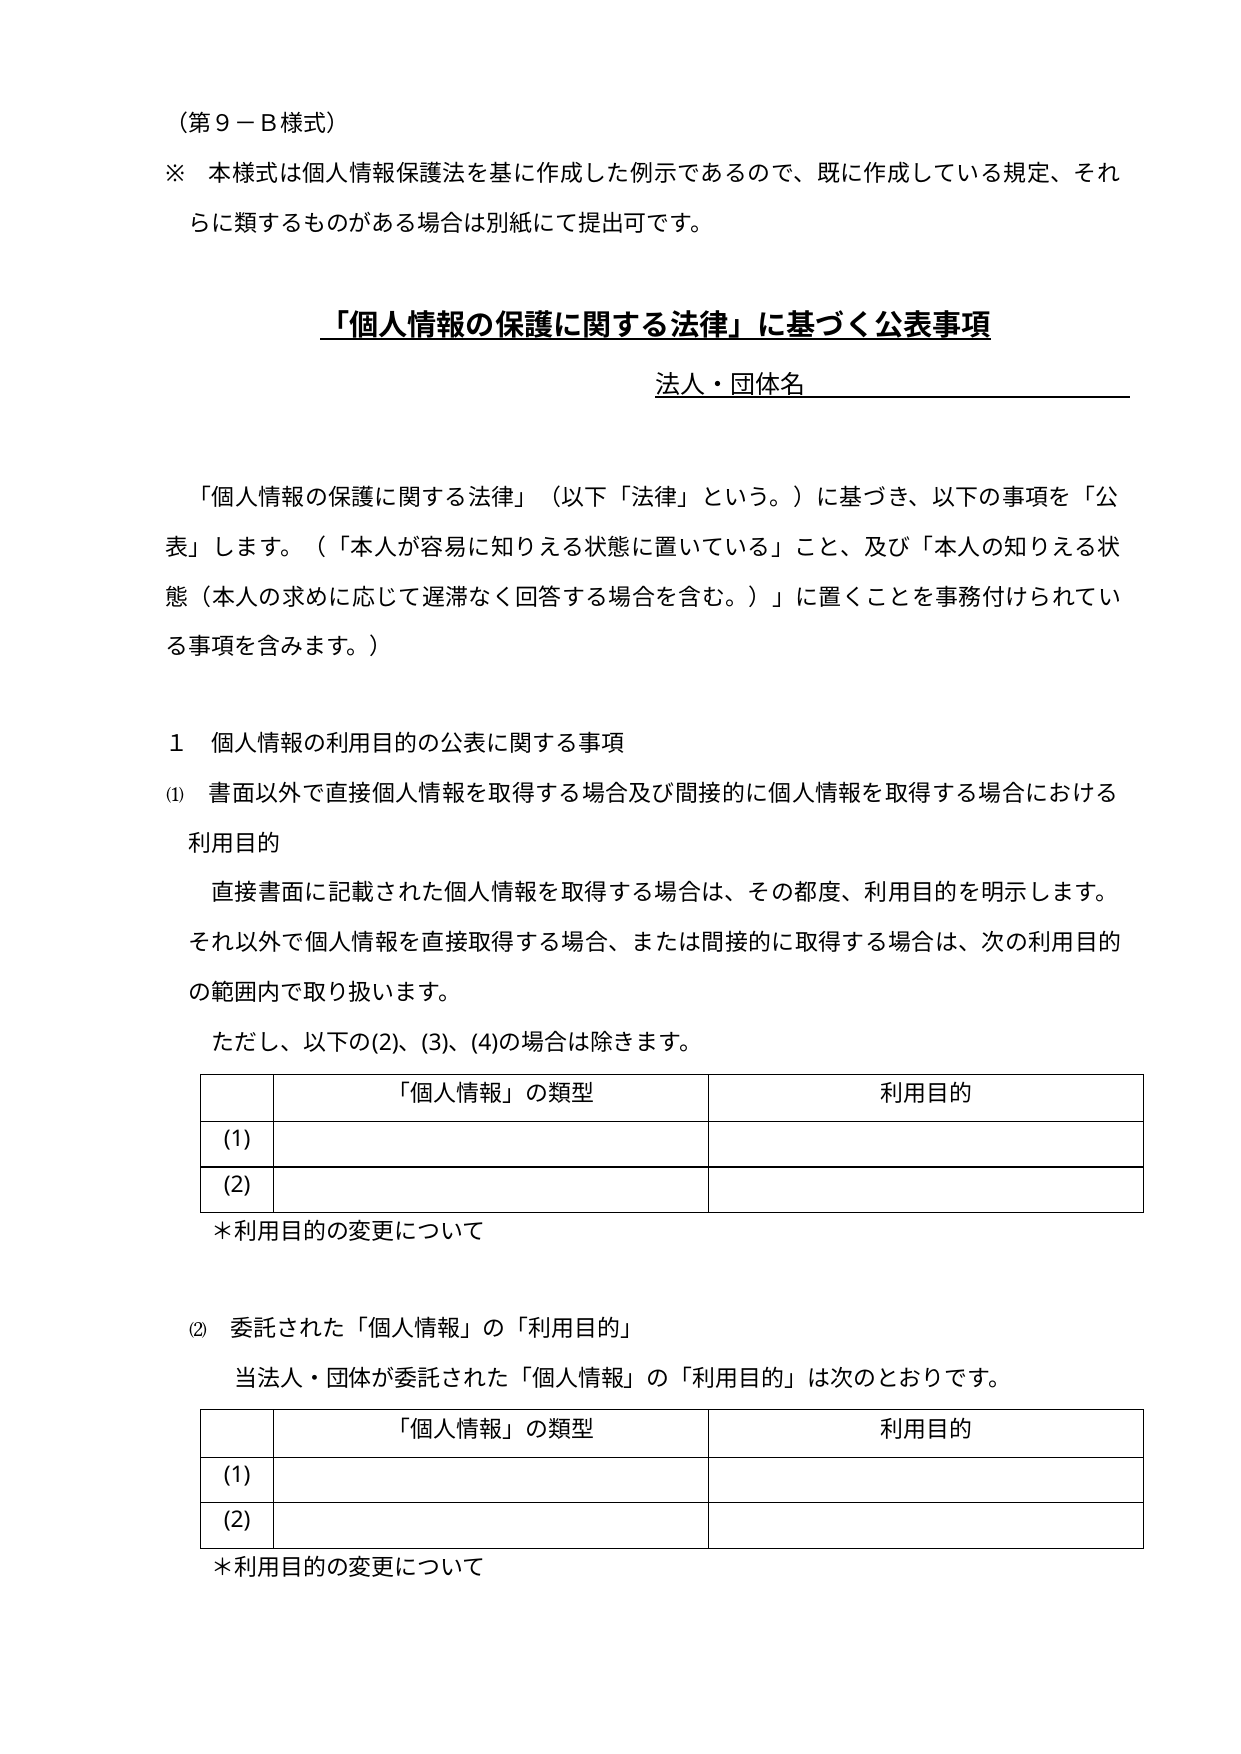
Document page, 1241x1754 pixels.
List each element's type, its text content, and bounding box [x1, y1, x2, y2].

table_cell (2) [201, 1168, 273, 1212]
table_cell [709, 1122, 1143, 1166]
table_header [201, 1410, 273, 1457]
table_header 「個人情報」の類型 [274, 1075, 708, 1121]
table_header [201, 1075, 273, 1121]
text 法人・団体名 [165, 365, 1122, 401]
table_cell [274, 1122, 708, 1166]
text ＊利用目的の変更について [165, 1549, 1122, 1582]
table_cell [709, 1168, 1143, 1212]
text ⑵ 委託された「個人情報」の「利用目的」 [165, 1309, 1122, 1343]
text ＊利用目的の変更について [165, 1213, 1122, 1246]
table_cell (1) [201, 1458, 273, 1502]
table_cell [274, 1458, 708, 1502]
table_header 「個人情報」の類型 [274, 1410, 708, 1457]
text 「個人情報の保護に関する法律」（以下「法律」という。）に基づき、以下の事項を「公表」します。（「本人が容易に知りえる状態に置いている」こと、及び「本人の知りえる状態（本人の求めに応じて遅滞なく回答する場合を含む。）」に置くことを事務付けられている事項を含みます。） [165, 479, 1122, 661]
text ※ 本様式は個人情報保護法を基に作成した例示であるので、既に作成している規定、それらに類するものがある場合は別紙にて提出可です。 [165, 155, 1122, 238]
text 直接書面に記載された個人情報を取得する場合は、その都度、利用目的を明示します。それ以外で個人情報を直接取得する場合、または間接的に取得する場合は、次の利用目的の範囲内で取り扱います。 [188, 874, 1122, 1007]
table_cell (1) [201, 1122, 273, 1166]
table_cell [274, 1168, 708, 1212]
text 「個人情報の保護に関する法律」に基づく公表事項 [165, 301, 1122, 344]
text １ 個人情報の利用目的の公表に関する事項 [165, 725, 1122, 758]
text 当法人・団体が委託された「個人情報」の「利用目的」は次のとおりです。 [165, 1359, 1122, 1393]
table_header 利用目的 [709, 1410, 1143, 1457]
table_cell [274, 1503, 708, 1548]
table_cell (2) [201, 1503, 273, 1548]
text （第９－Ｂ様式） [165, 105, 1039, 138]
table_cell [709, 1503, 1143, 1548]
table_header 利用目的 [709, 1075, 1143, 1121]
text ただし、以下の(2)、(3)、(4)の場合は除きます。 [165, 1024, 1122, 1057]
table_cell [709, 1458, 1143, 1502]
text ⑴ 書面以外で直接個人情報を取得する場合及び間接的に個人情報を取得する場合における利用目的 [165, 774, 1122, 858]
